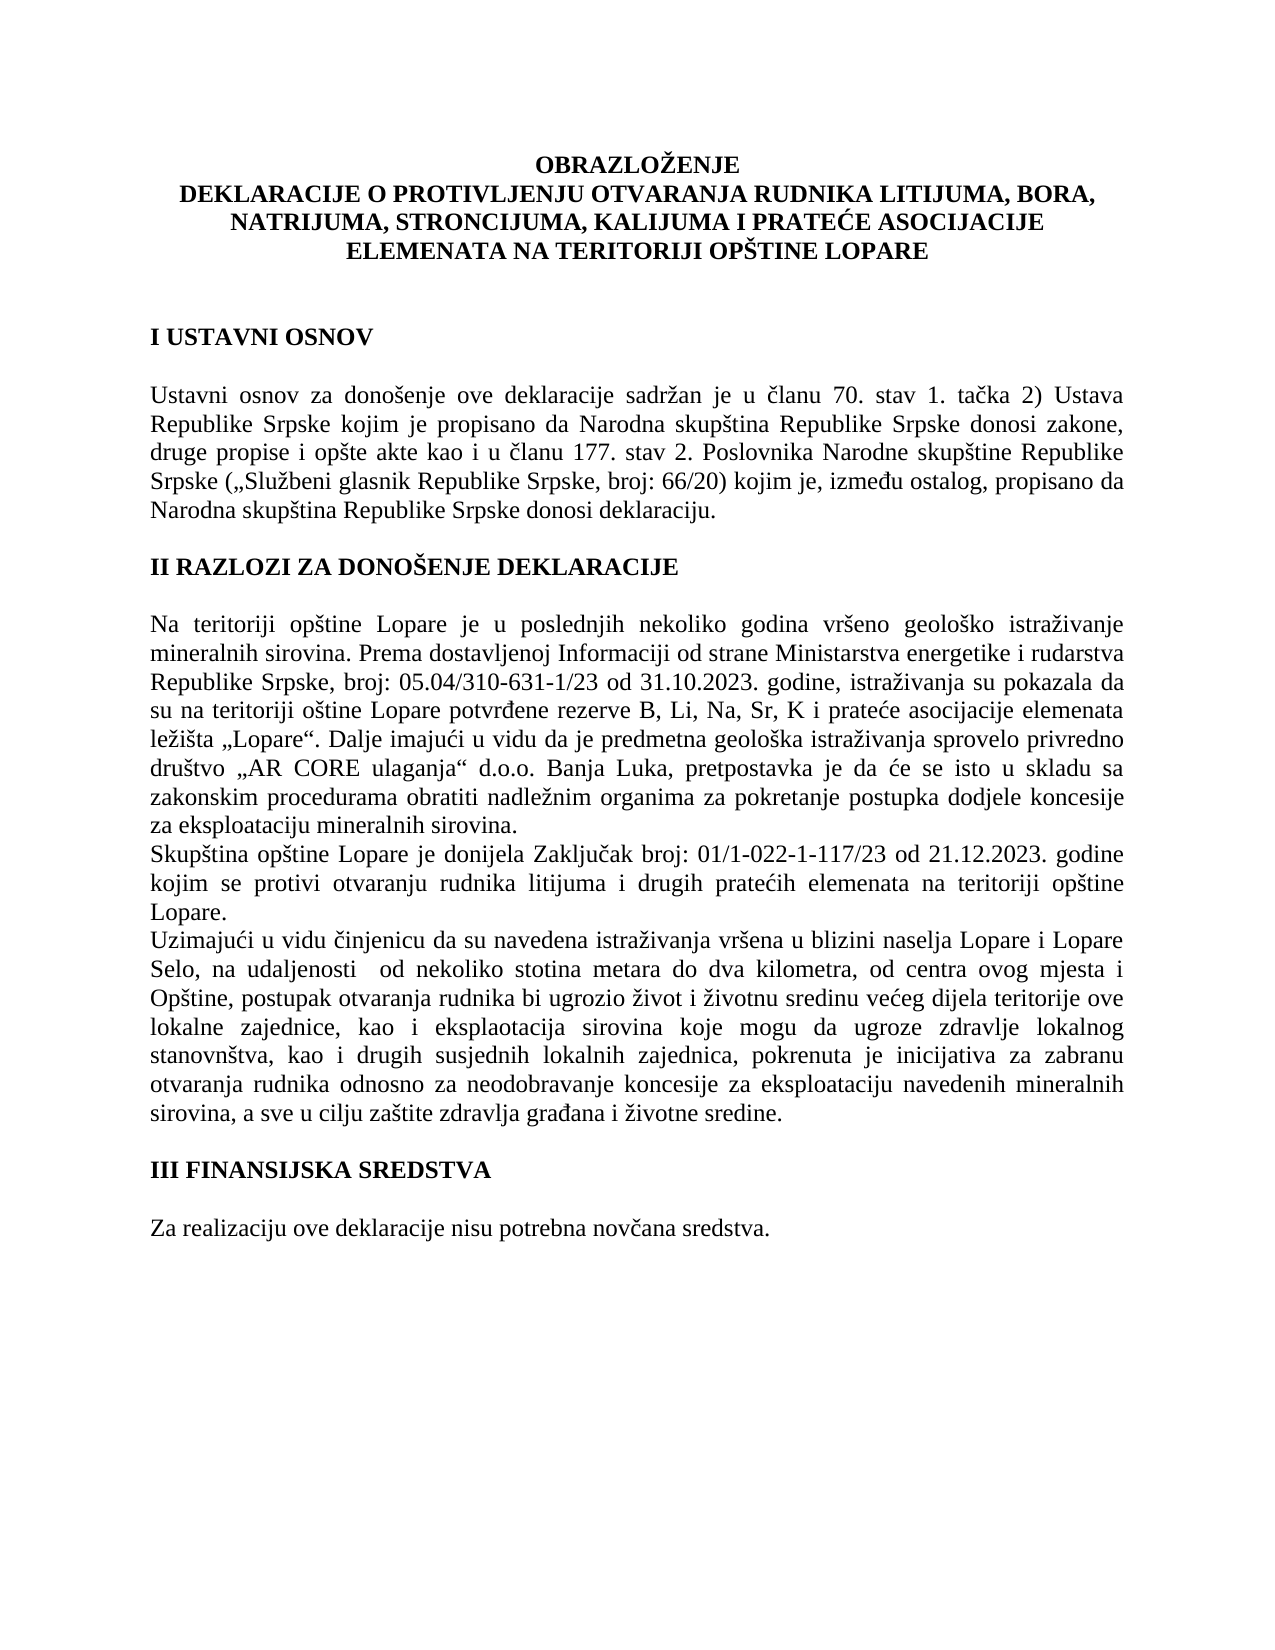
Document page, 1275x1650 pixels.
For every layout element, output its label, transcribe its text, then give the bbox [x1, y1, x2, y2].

text Na teritoriji opštine Lopare je u poslednjih nekoliko godina vršeno geološko istraživanje mineralnih sirovina. Prema dostavljenoj Informaciji od strane Ministarstva energetike i rudarstva Republike Srpske, broj: 05.04/310-631-1/23 od 31.10.2023. godine, istraživanja su pokazala da su na teritoriji oštine Lopare potvrđene rezerve B, Li, Na, Sr, K i prateće asocijacije elemenata ležišta „Lopare“. Dalje imajući u vidu da je predmetna geološka istraživanja sprovelo privredno društvo „AR CORE ulaganja“ d.o.o. Banja Luka, pretpostavka je da će se isto u skladu sa zakonskim procedurama obratiti nadležnim organima za pokretanje postupka dodjele koncesije za eksploataciju mineralnih sirovina. [150, 609, 1125, 839]
text Za realizaciju ove deklaracije nisu potrebna novčana sredstva. [150, 1213, 1125, 1242]
text OBRAZLOŽENJE [150, 150, 1125, 179]
text DEKLARACIJE O PROTIVLJENJU OTVARANJA RUDNIKA LITIJUMA, BORA, NATRIJUMA, STRONCIJUMA, KALIJUMA I PRATEĆE ASOCIJACIJE ELEMENATA NA TERITORIJI OPŠTINE LOPARE [150, 179, 1125, 265]
text Uzimajući u vidu činjenicu da su navedena istraživanja vršena u blizini naselja Lopare i Lopare Selo, na udaljenosti od nekoliko stotina metara do dva kilometra, od centra ovog mjesta i Opštine, postupak otvaranja rudnika bi ugrozio život i životnu sredinu većeg dijela teritorije ove lokalne zajednice, kao i eksplaotacija sirovina koje mogu da ugroze zdravlje lokalnog stanovnštva, kao i drugih susjednih lokalnih zajednica, pokrenuta je inicijativa za zabranu otvaranja rudnika odnosno za neodobravanje koncesije za eksploataciju navedenih mineralnih sirovina, a sve u cilju zaštite zdravlja građana i životne sredine. [150, 926, 1125, 1127]
text III FINANSIJSKA SREDSTVA [150, 1156, 1125, 1184]
text II RAZLOZI ZA DONOŠENJE DEKLARACIJE [150, 552, 1125, 581]
text Ustavni osnov za donošenje ove deklaracije sadržan je u članu 70. stav 1. tačka 2) Ustava Republike Srpske kojim je propisano da Narodna skupština Republike Srpske donosi zakone, druge propise i opšte akte kao i u članu 177. stav 2. Poslovnika Narodne skupštine Republike Srpske („Službeni glasnik Republike Srpske, broj: 66/20) kojim je, između ostalog, propisano da Narodna skupština Republike Srpske donosi deklaraciju. [150, 380, 1125, 524]
text Skupština opštine Lopare je donijela Zaključak broj: 01/1-022-1-117/23 od 21.12.2023. godine kojim se protivi otvaranju rudnika litijuma i drugih pratećih elemenata na teritoriji opštine Lopare. [150, 839, 1125, 926]
text I USTAVNI OSNOV [150, 322, 1125, 351]
